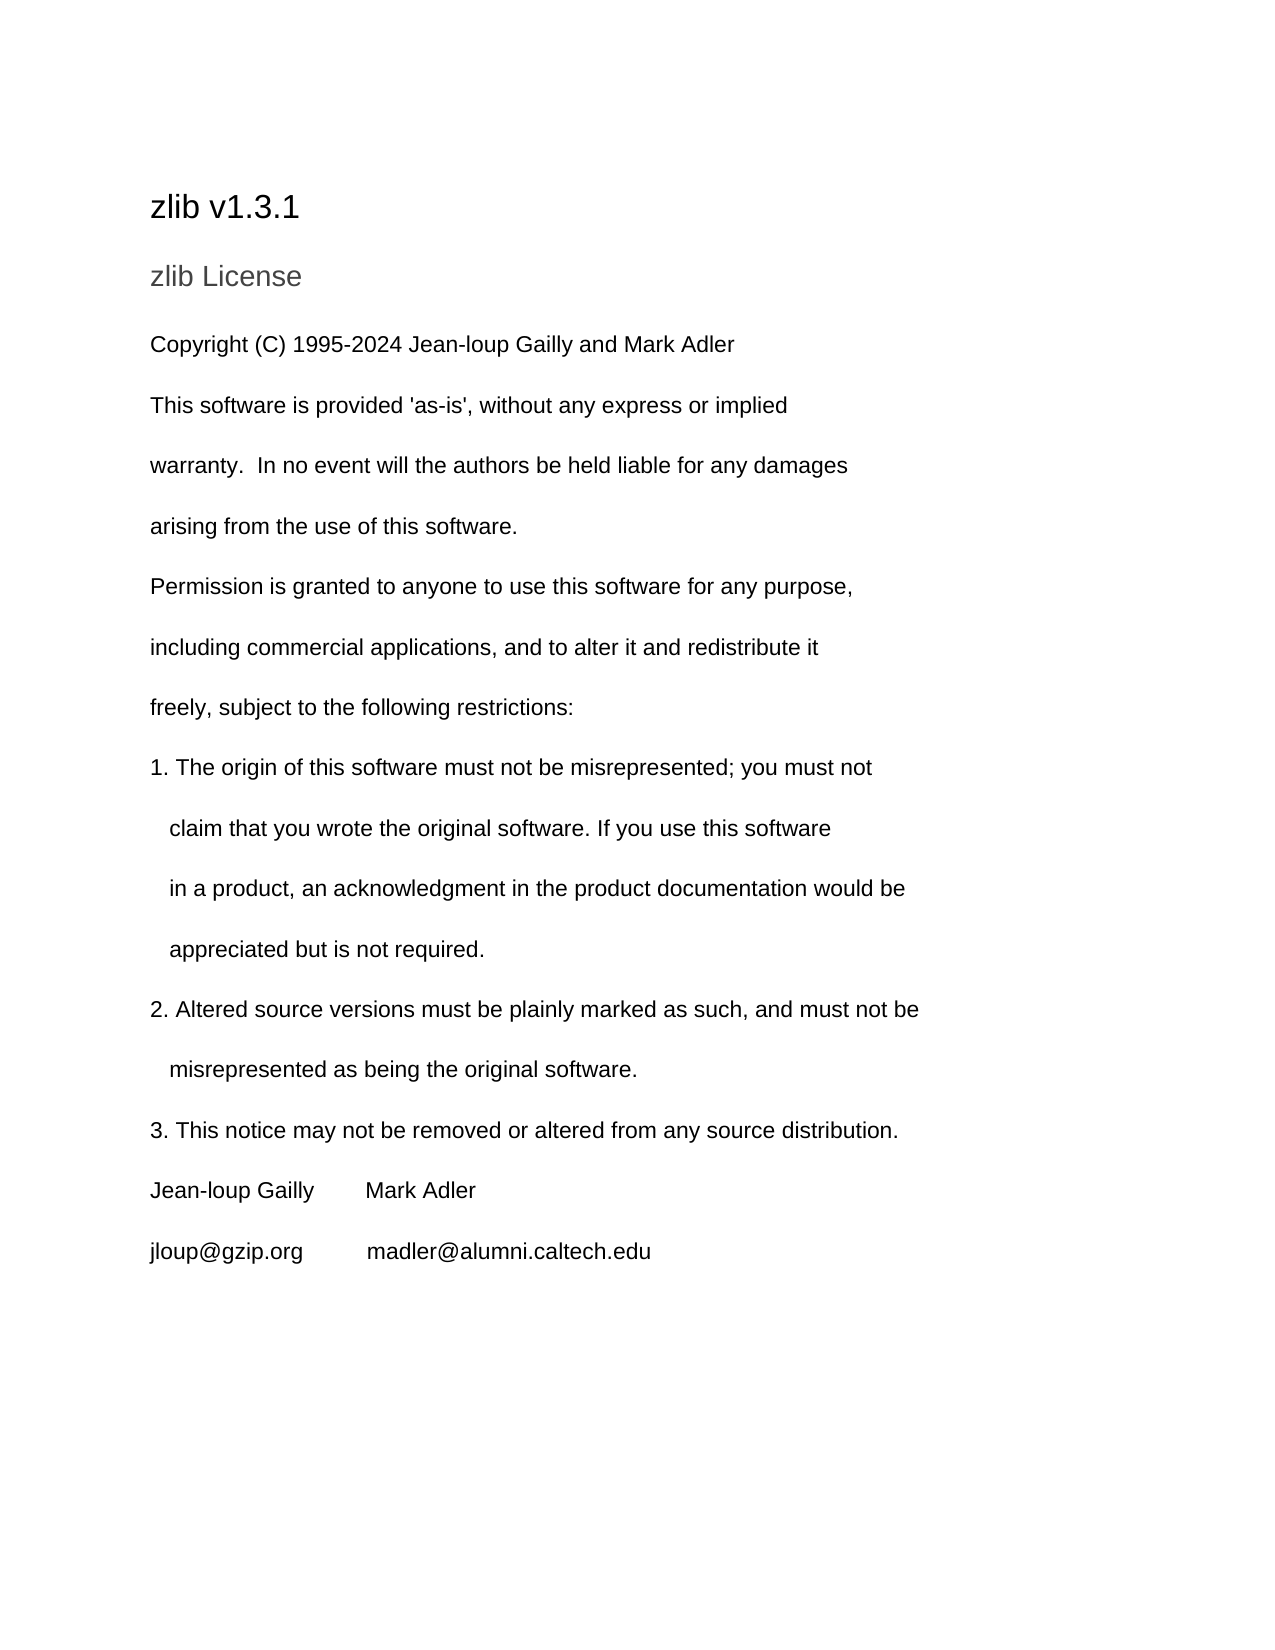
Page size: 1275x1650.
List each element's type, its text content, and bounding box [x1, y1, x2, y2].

text Permission is granted to anyone to use this software for any purpose, [150, 573, 1125, 599]
text This software is provided 'as-is', without any express or implied [150, 392, 1125, 418]
text 3. This notice may not be removed or altered from any source distribution. [150, 1117, 1125, 1143]
text misrepresented as being the original software. [150, 1056, 1125, 1083]
text 1. The origin of this software must not be misrepresented; you must not [150, 754, 1125, 781]
text in a product, an acknowledgment in the product documentation would be [150, 875, 1125, 901]
text warranty. In no event will the authors be held liable for any damages [150, 452, 1125, 478]
text Jean-loup Gailly Mark Adler [150, 1177, 1125, 1203]
subtitle zlib v1.3.1 [150, 187, 1125, 226]
text jloup@gzip.org madler@alumni.caltech.edu [150, 1238, 1125, 1264]
text claim that you wrote the original software. If you use this software [150, 815, 1125, 841]
text arising from the use of this software. [150, 513, 1125, 539]
text freely, subject to the following restrictions: [150, 694, 1125, 720]
text Copyright (C) 1995-2024 Jean-loup Gailly and Mark Adler [150, 331, 1125, 358]
text including commercial applications, and to alter it and redistribute it [150, 633, 1125, 660]
subtitle zlib License [150, 259, 1125, 293]
text appreciated but is not required. [150, 936, 1125, 962]
text 2. Altered source versions must be plainly marked as such, and must not be [150, 996, 1125, 1022]
